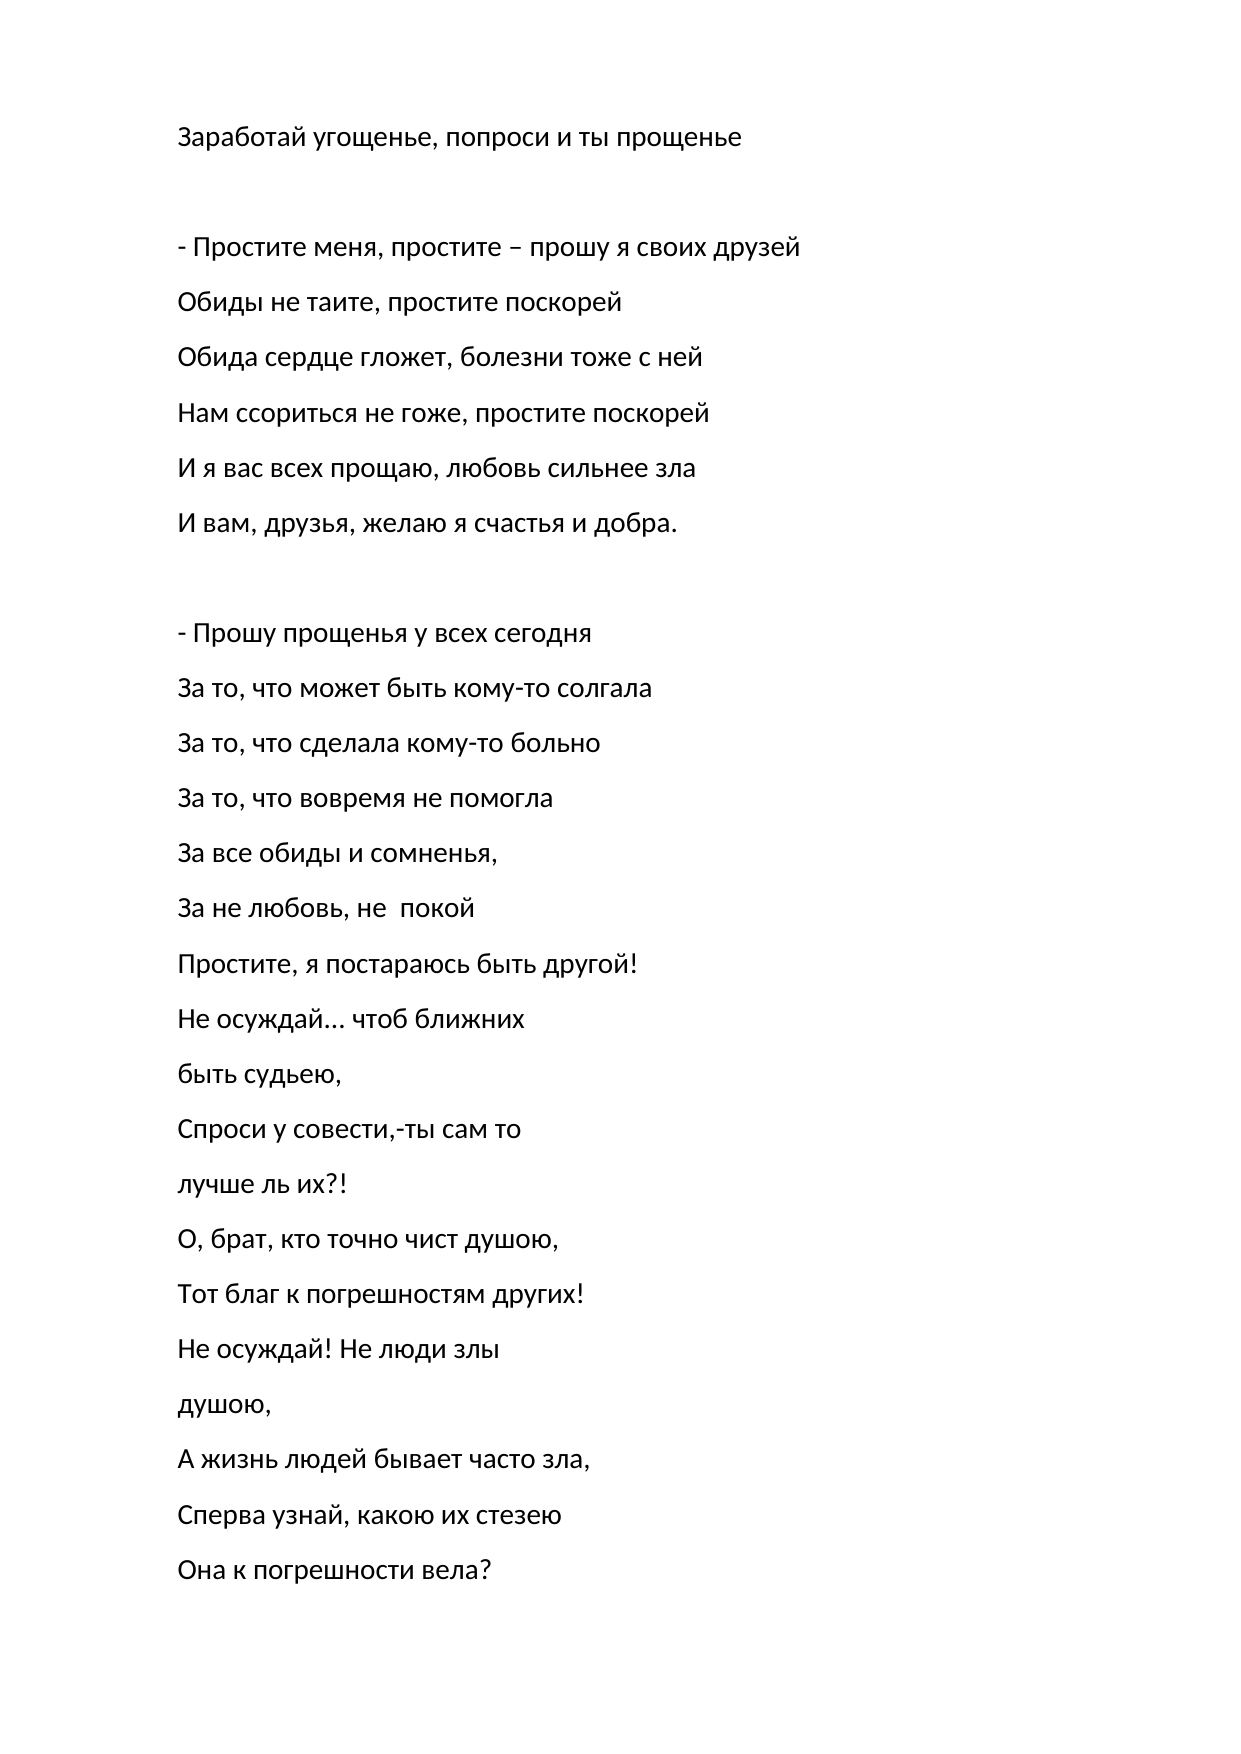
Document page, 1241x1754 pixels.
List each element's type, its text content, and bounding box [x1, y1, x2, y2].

text За то, что может быть кому-то солгала [177, 669, 1152, 705]
text - Простите меня, простите – прошу я своих друзей [177, 228, 1152, 264]
text быть судьею, [177, 1055, 1152, 1091]
text Она к погрешности вела? [177, 1551, 1152, 1586]
text За не любовь, не покой [177, 889, 1152, 925]
text лучше ль их?! [177, 1165, 1152, 1201]
text душою, [177, 1386, 1152, 1421]
text - Прошу прощенья у всех сегодня [177, 614, 1152, 650]
text О, брат, кто точно чист душою, [177, 1220, 1152, 1256]
text Простите, я постараюсь быть другой! [177, 945, 1152, 980]
text Не осуждай... чтоб ближних [177, 1000, 1152, 1035]
text За то, что сделала кому-то больно [177, 724, 1152, 760]
text Сперва узнай, какою их стезею [177, 1496, 1152, 1531]
text Заработай угощенье, попроси и ты прощенье [177, 118, 1152, 154]
text Не осуждай! Не люди злы [177, 1330, 1152, 1366]
text Спроси у совести,-ты сам то [177, 1110, 1152, 1146]
text За то, что вовремя не помогла [177, 779, 1152, 815]
text Обида сердце гложет, болезни тоже с ней [177, 338, 1152, 374]
text За все обиды и сомненья, [177, 834, 1152, 870]
text Обиды не таите, простите поскорей [177, 283, 1152, 319]
text Тот благ к погрешностям других! [177, 1275, 1152, 1311]
text Нам ссориться не гоже, простите поскорей [177, 394, 1152, 429]
text И я вас всех прощаю, любовь сильнее зла [177, 449, 1152, 484]
text И вам, друзья, желаю я счастья и добра. [177, 504, 1152, 539]
text А жизнь людей бывает часто зла, [177, 1441, 1152, 1476]
